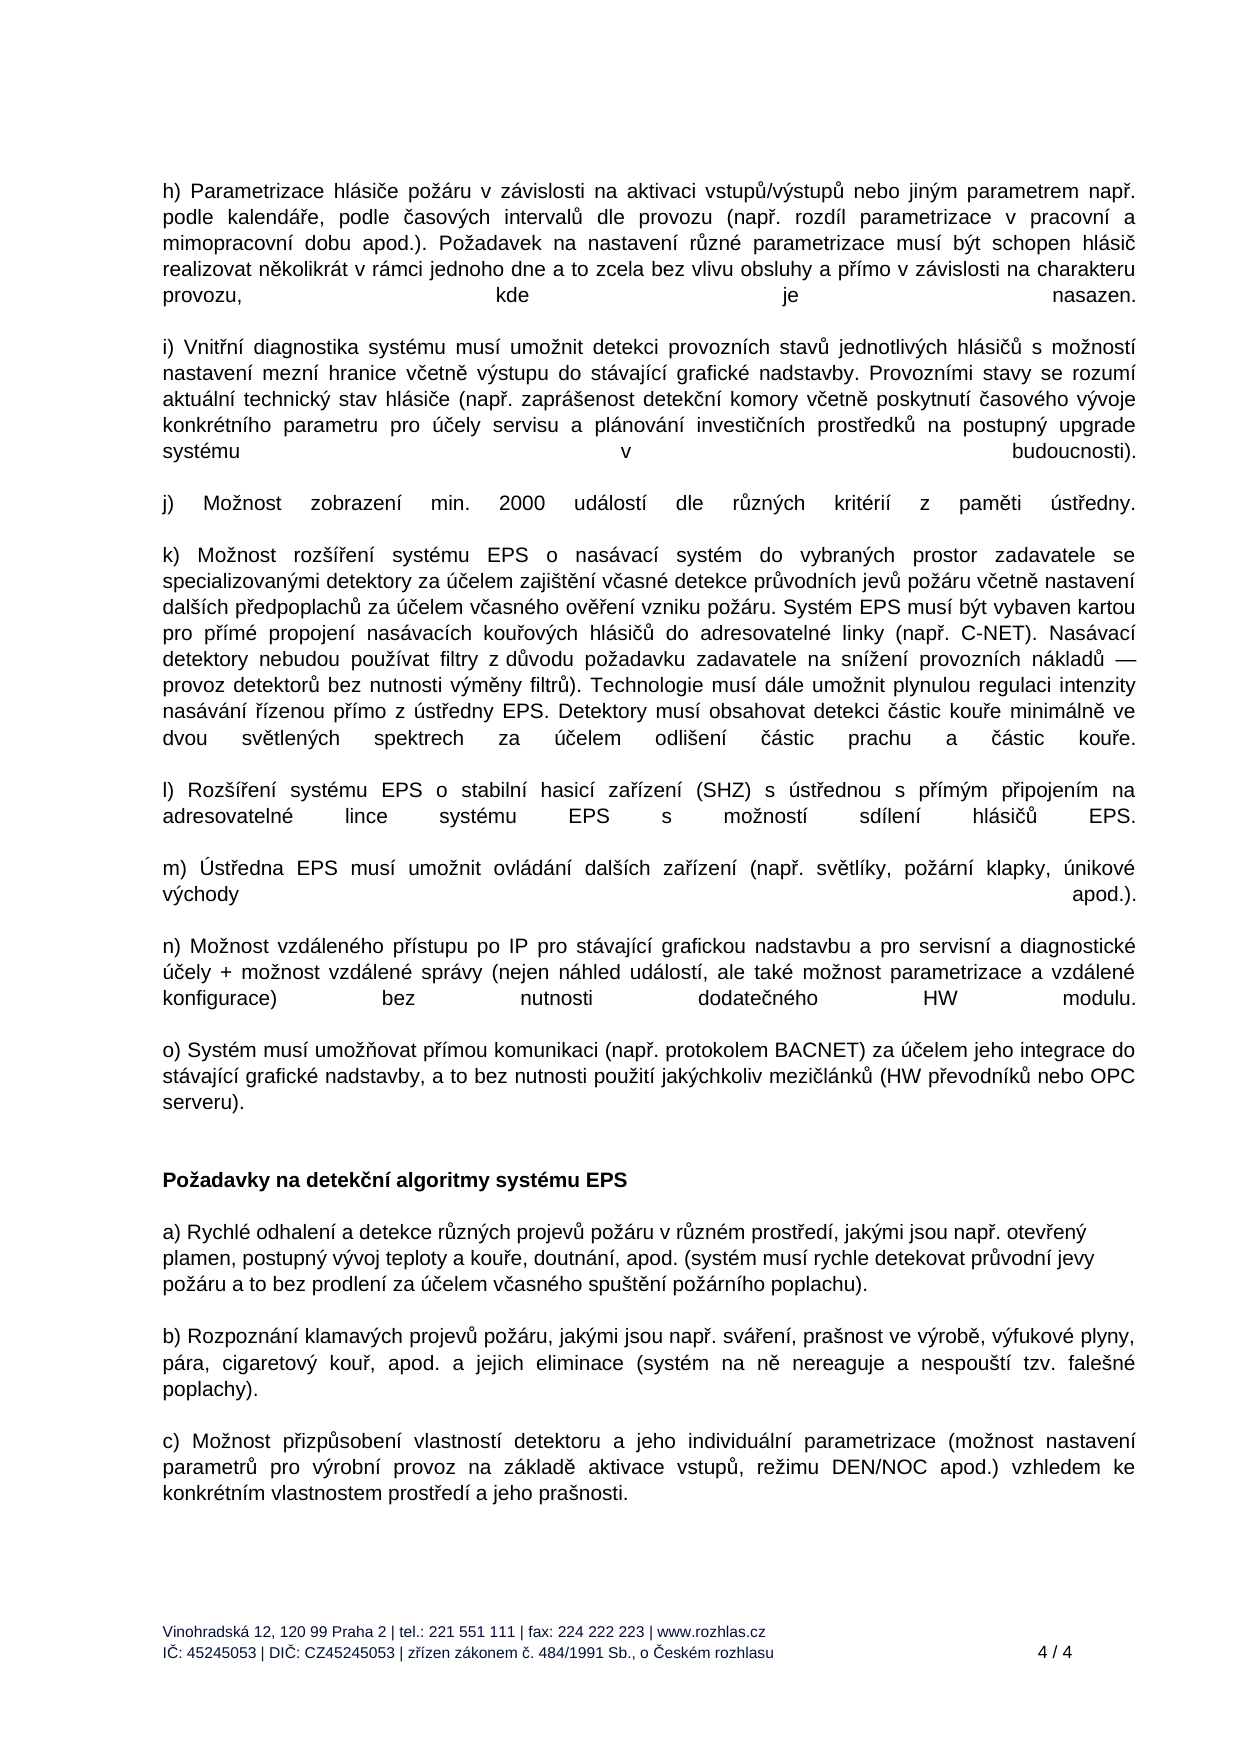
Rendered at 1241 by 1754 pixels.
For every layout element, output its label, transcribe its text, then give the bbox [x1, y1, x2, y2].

text o) Systém musí umožňovat přímou komunikaci (např. protokolem BACNET) za účelem jeho integrace do stávající grafické nadstavby, a to bez nutnosti použití jakýchkoliv mezičlánků (HW převodníků nebo OPC serveru). [162, 1037, 1137, 1141]
text i) Vnitřní diagnostika systému musí umožnit detekci provozních stavů jednotlivých hlásičů s možností nastavení mezní hranice včetně výstupu do stávající grafické nadstavby. Provozními stavy se rozumí aktuální technický stav hlásiče (např. zaprášenost detekční komory včetně poskytnutí časového vývoje konkrétního parametru pro účely servisu a plánování investičních prostředků na postupný upgrade systému v budoucnosti). [162, 333, 1137, 490]
text b) Rozpoznání klamavých projevů požáru, jakými jsou např. sváření, prašnost ve výrobě, výfukové plyny, pára, cigaretový kouř, apod. a jejich eliminace (systém na ně nereaguje a nespouští tzv. falešné poplachy). [162, 1323, 1137, 1427]
text c) Možnost přizpůsobení vlastností detektoru a jeho individuální parametrizace (možnost nastavení parametrů pro výrobní provoz na základě aktivace vstupů, režimu DEN/NOC apod.) vzhledem ke konkrétním vlastnostem prostředí a jeho prašnosti. [162, 1427, 1137, 1505]
text n) Možnost vzdáleného přístupu po IP pro stávající grafickou nadstavbu a pro servisní a diagnostické účely + možnost vzdálené správy (nejen náhled událostí, ale také možnost parametrizace a vzdálené konfigurace) bez nutnosti dodatečného HW modulu. [162, 932, 1137, 1037]
text l) Rozšíření systému EPS o stabilní hasicí zařízení (SHZ) s ústřednou s přímým připojením na adresovatelné lince systému EPS s možností sdílení hlásičů EPS. [162, 776, 1137, 854]
text Požadavky na detekční algoritmy systému EPS [162, 1167, 1137, 1219]
text h) Parametrizace hlásiče požáru v závislosti na aktivaci vstupů/výstupů nebo jiným parametrem např. podle kalendáře, podle časových intervalů dle provozu (např. rozdíl parametrizace v pracovní a mimopracovní dobu apod.). Požadavek na nastavení různé parametrizace musí být schopen hlásič realizovat několikrát v rámci jednoho dne a to zcela bez vlivu obsluhy a přímo v závislosti na charakteru provozu, kde je nasazen. [162, 177, 1137, 333]
text a) Rychlé odhalení a detekce různých projevů požáru v různém prostředí, jakými jsou např. otevřený plamen, postupný vývoj teploty a kouře, doutnání, apod. (systém musí rychle detekovat průvodní jevy požáru a to bez prodlení za účelem včasného spuštění požárního poplachu). [162, 1219, 1137, 1323]
text j) Možnost zobrazení min. 2000 událostí dle různých kritérií z paměti ústředny. [162, 490, 1137, 542]
text k) Možnost rozšíření systému EPS o nasávací systém do vybraných prostor zadavatele se specializovanými detektory za účelem zajištění včasné detekce průvodních jevů požáru včetně nastavení dalších předpoplachů za účelem včasného ověření vzniku požáru. Systém EPS musí být vybaven kartou pro přímé propojení nasávacích kouřových hlásičů do adresovatelné linky (např. C-NET). Nasávací detektory nebudou používat filtry z důvodu požadavku zadavatele na snížení provozních nákladů — provoz detektorů bez nutnosti výměny filtrů). Technologie musí dále umožnit plynulou regulaci intenzity nasávání řízenou přímo z ústředny EPS. Detektory musí obsahovat detekci částic kouře minimálně ve dvou světlených spektrech za účelem odlišení částic prachu a částic kouře. [162, 542, 1137, 776]
text m) Ústředna EPS musí umožnit ovládání dalších zařízení (např. světlíky, požární klapky, únikové východy apod.). [162, 854, 1137, 932]
